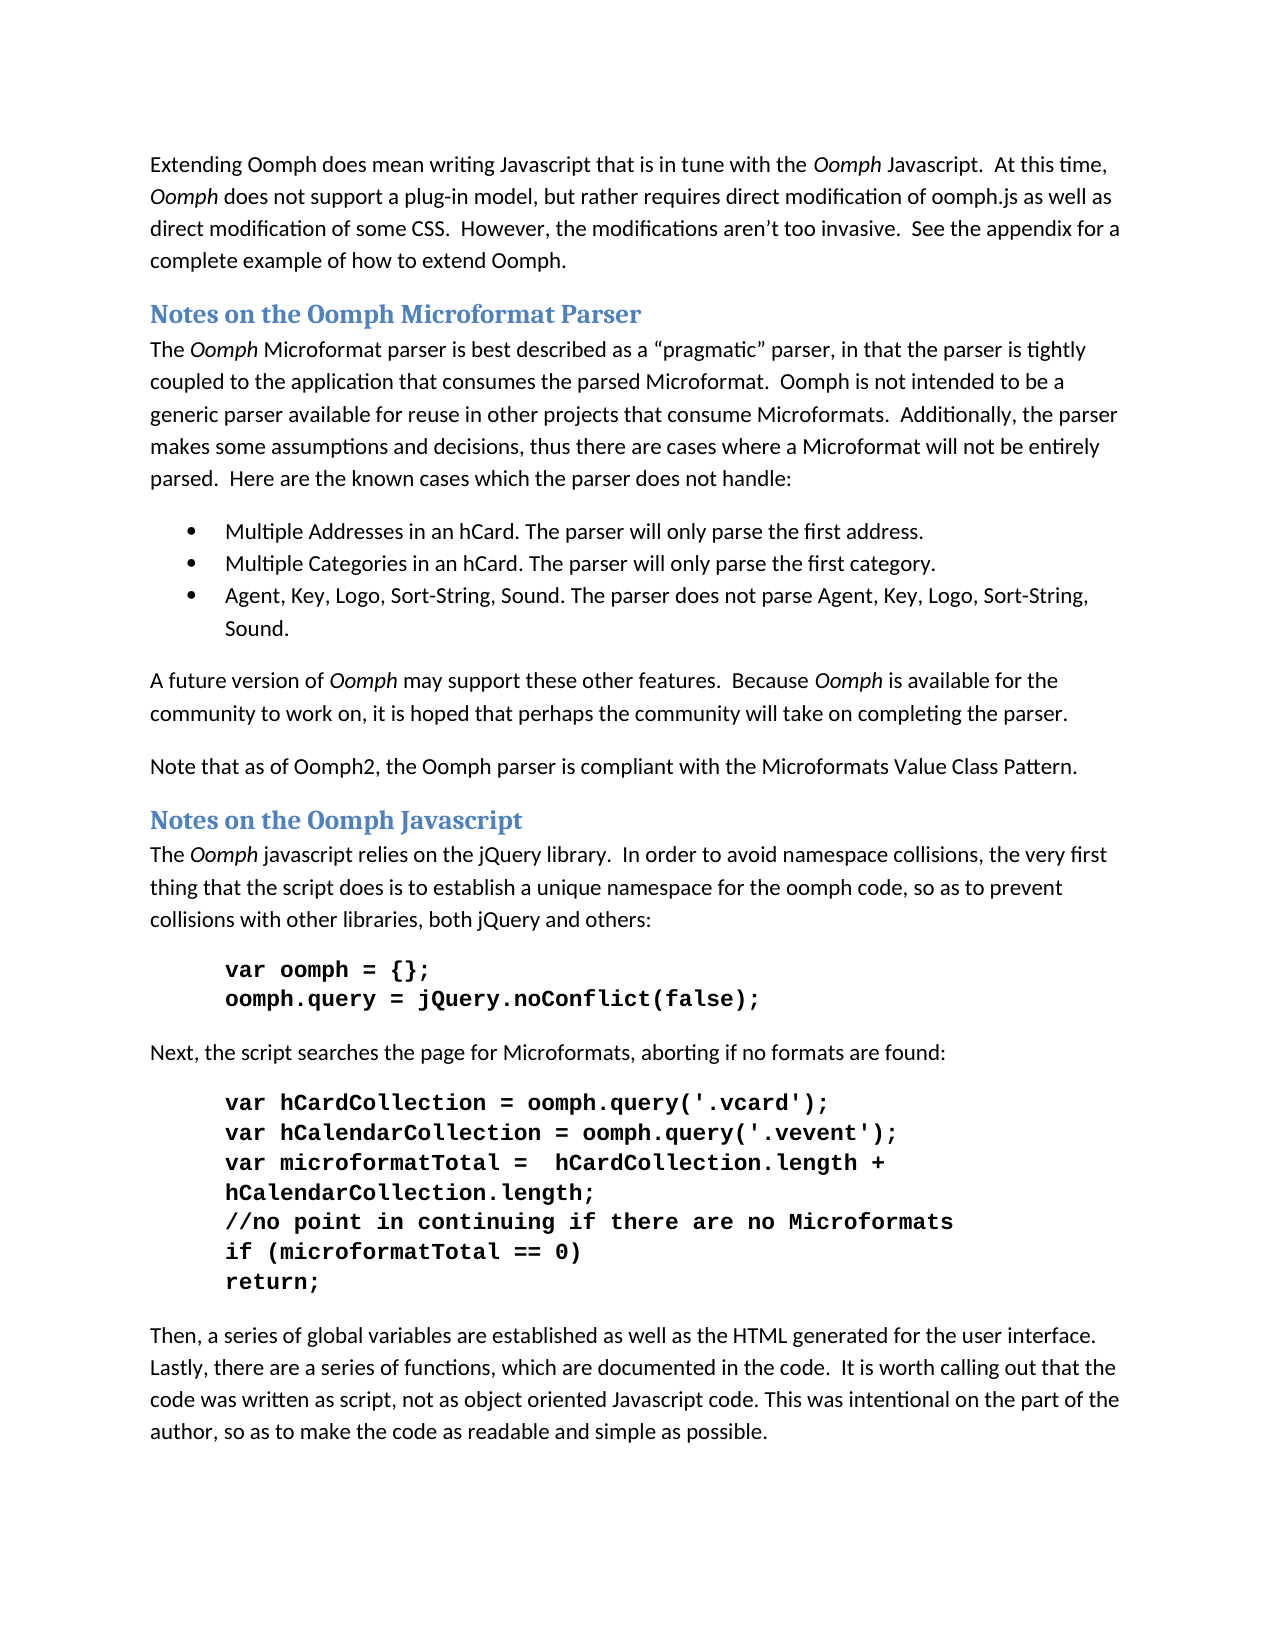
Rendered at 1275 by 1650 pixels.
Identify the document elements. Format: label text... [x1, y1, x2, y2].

text The Oomph Microformat parser is best described as a “pragmatic” parser, in that the parser is tightly coupled to the application that consumes the parsed Microformat. Oomph is not intended to be a generic parser available for reuse in other projects that consume Microformats. Additionally, the parser makes some assumptions and decisions, thus there are cases where a Microformat will not be entirely parsed. Here are the known cases which the parser does not handle: [150, 335, 1125, 492]
text Note that as of Oomph2, the Oomph parser is compliant with the Microformats Value Class Pattern. [150, 752, 1125, 780]
text Next, the script searches the page for Microformats, aborting if no formats are found: [150, 1038, 1125, 1066]
list Agent, Key, Logo, Sort-String, Sound. The parser does not parse Agent, Key, Logo, Sort-String, Sound. [187, 581, 1125, 642]
text Extending Oomph does mean writing Javascript that is in tune with the Oomph Javascript. At this time, Oomph does not support a plug-in model, but rather requires direct modification of oomph.js as well as direct modification of some CSS. However, the modifications aren’t too invasive. See the appendix for a complete example of how to extend Oomph. [150, 150, 1125, 274]
text var oomph = {}; oomph.query = jQuery.noConflict(false); [225, 958, 1125, 1014]
text The Oomph javascript relies on the jQuery library. In order to avoid namespace collisions, the very first thing that the script does is to establish a unique namespace for the oomph code, so as to prevent collisions with other libraries, both jQuery and others: [150, 841, 1125, 933]
list Multiple Categories in an hCard. The parser will only parse the first category. [187, 549, 1125, 577]
text var hCardCollection = oomph.query('.vcard'); var hCalendarCollection = oomph.query('.vevent'); var microformatTotal = hCardCollection.length + hCalendarCollection.length; //no point in continuing if there are no Microformats if (microformatTotal == 0) return; [225, 1091, 1125, 1296]
text Then, a series of global variables are established as well as the HTML generated for the user interface. Lastly, there are a series of functions, which are documented in the code. It is worth calling out that the code was written as script, not as object oriented Javascript code. This was intentional on the part of the author, so as to make the code as readable and simple as possible. [150, 1321, 1125, 1445]
list Multiple Addresses in an hCard. The parser will only parse the first address. [187, 517, 1125, 545]
subtitle Notes on the Oomph Javascript [150, 805, 1125, 836]
subtitle Notes on the Oomph Microformat Parser [150, 299, 1125, 331]
text A future version of Oomph may support these other features. Because Oomph is available for the community to work on, it is hoped that perhaps the community will take on completing the parser. [150, 667, 1125, 727]
